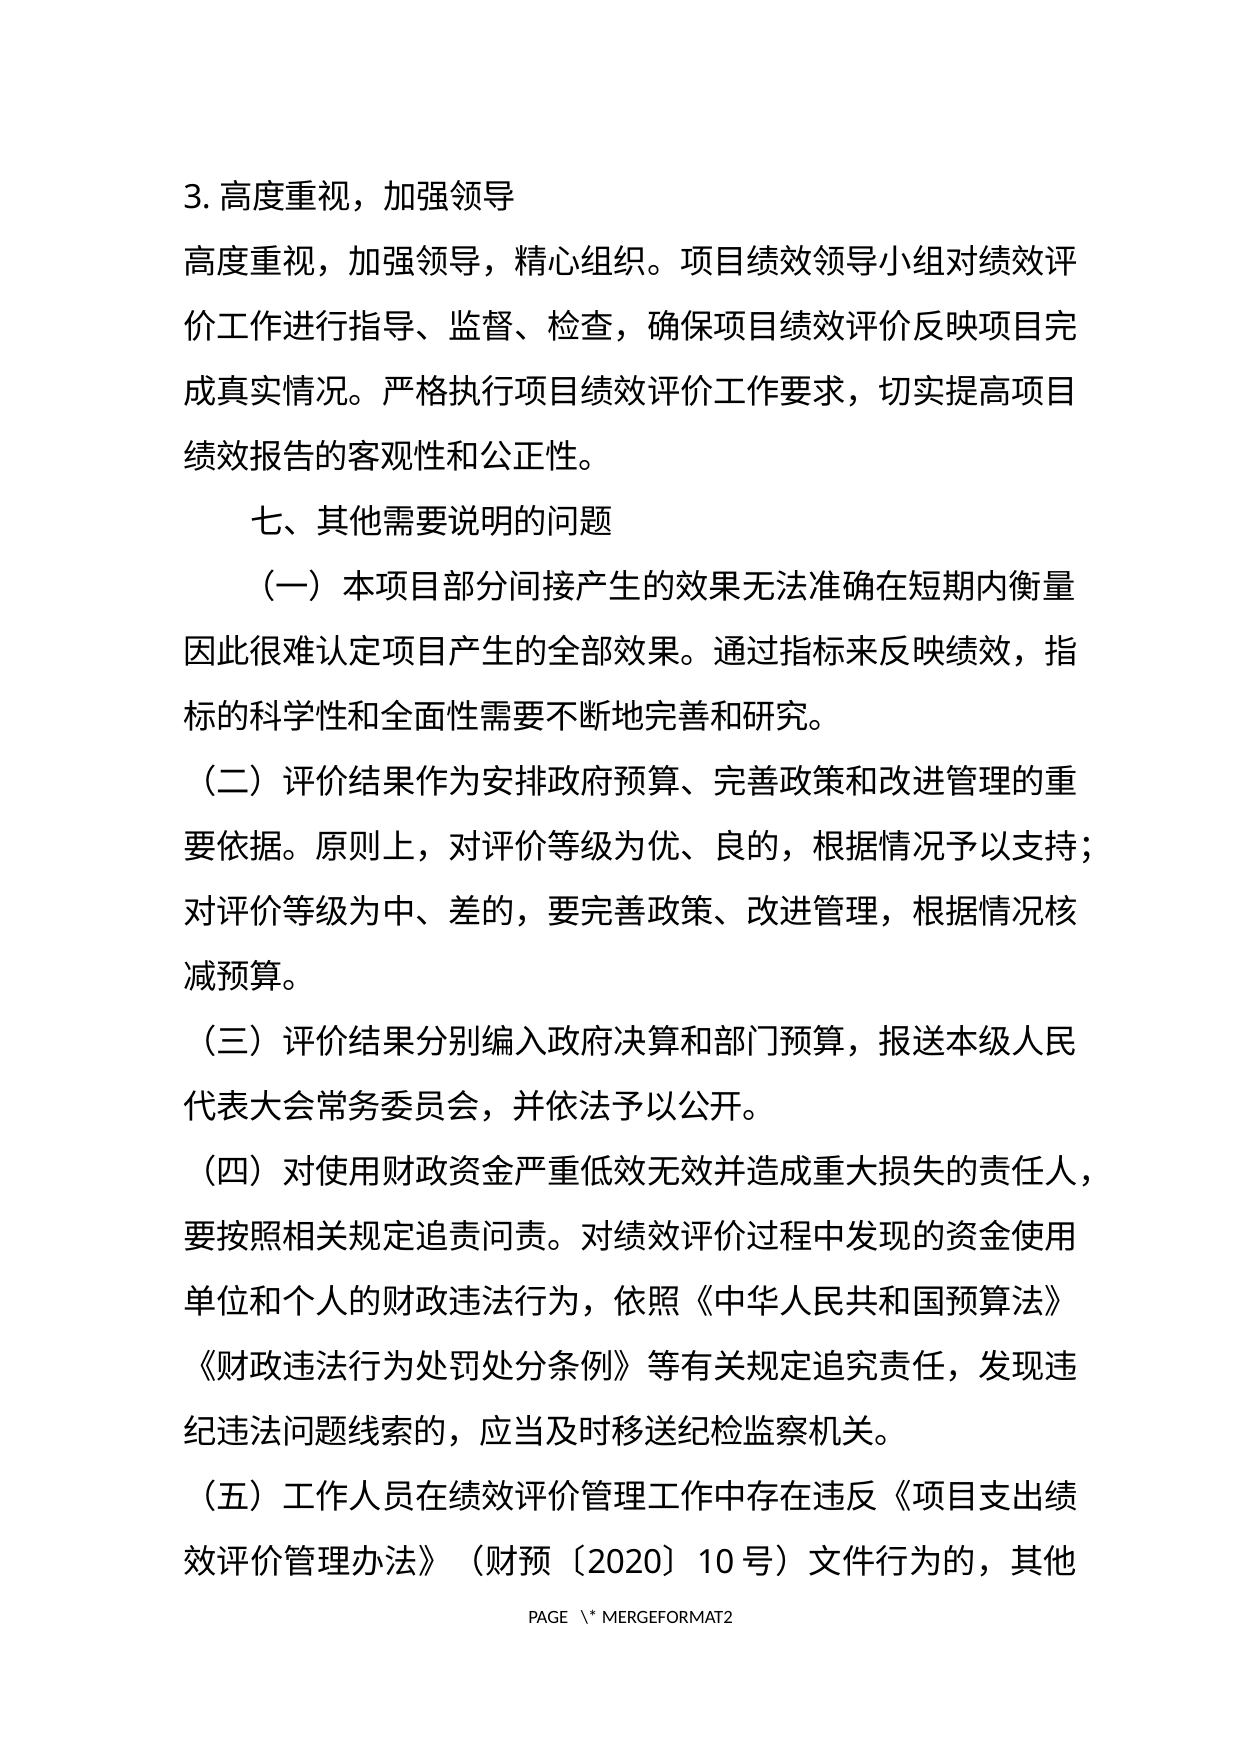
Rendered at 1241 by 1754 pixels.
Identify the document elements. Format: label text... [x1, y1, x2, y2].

text 七、其他需要说明的问题 [183, 487, 1078, 552]
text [183, 552, 1078, 1592]
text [183, 162, 1078, 487]
